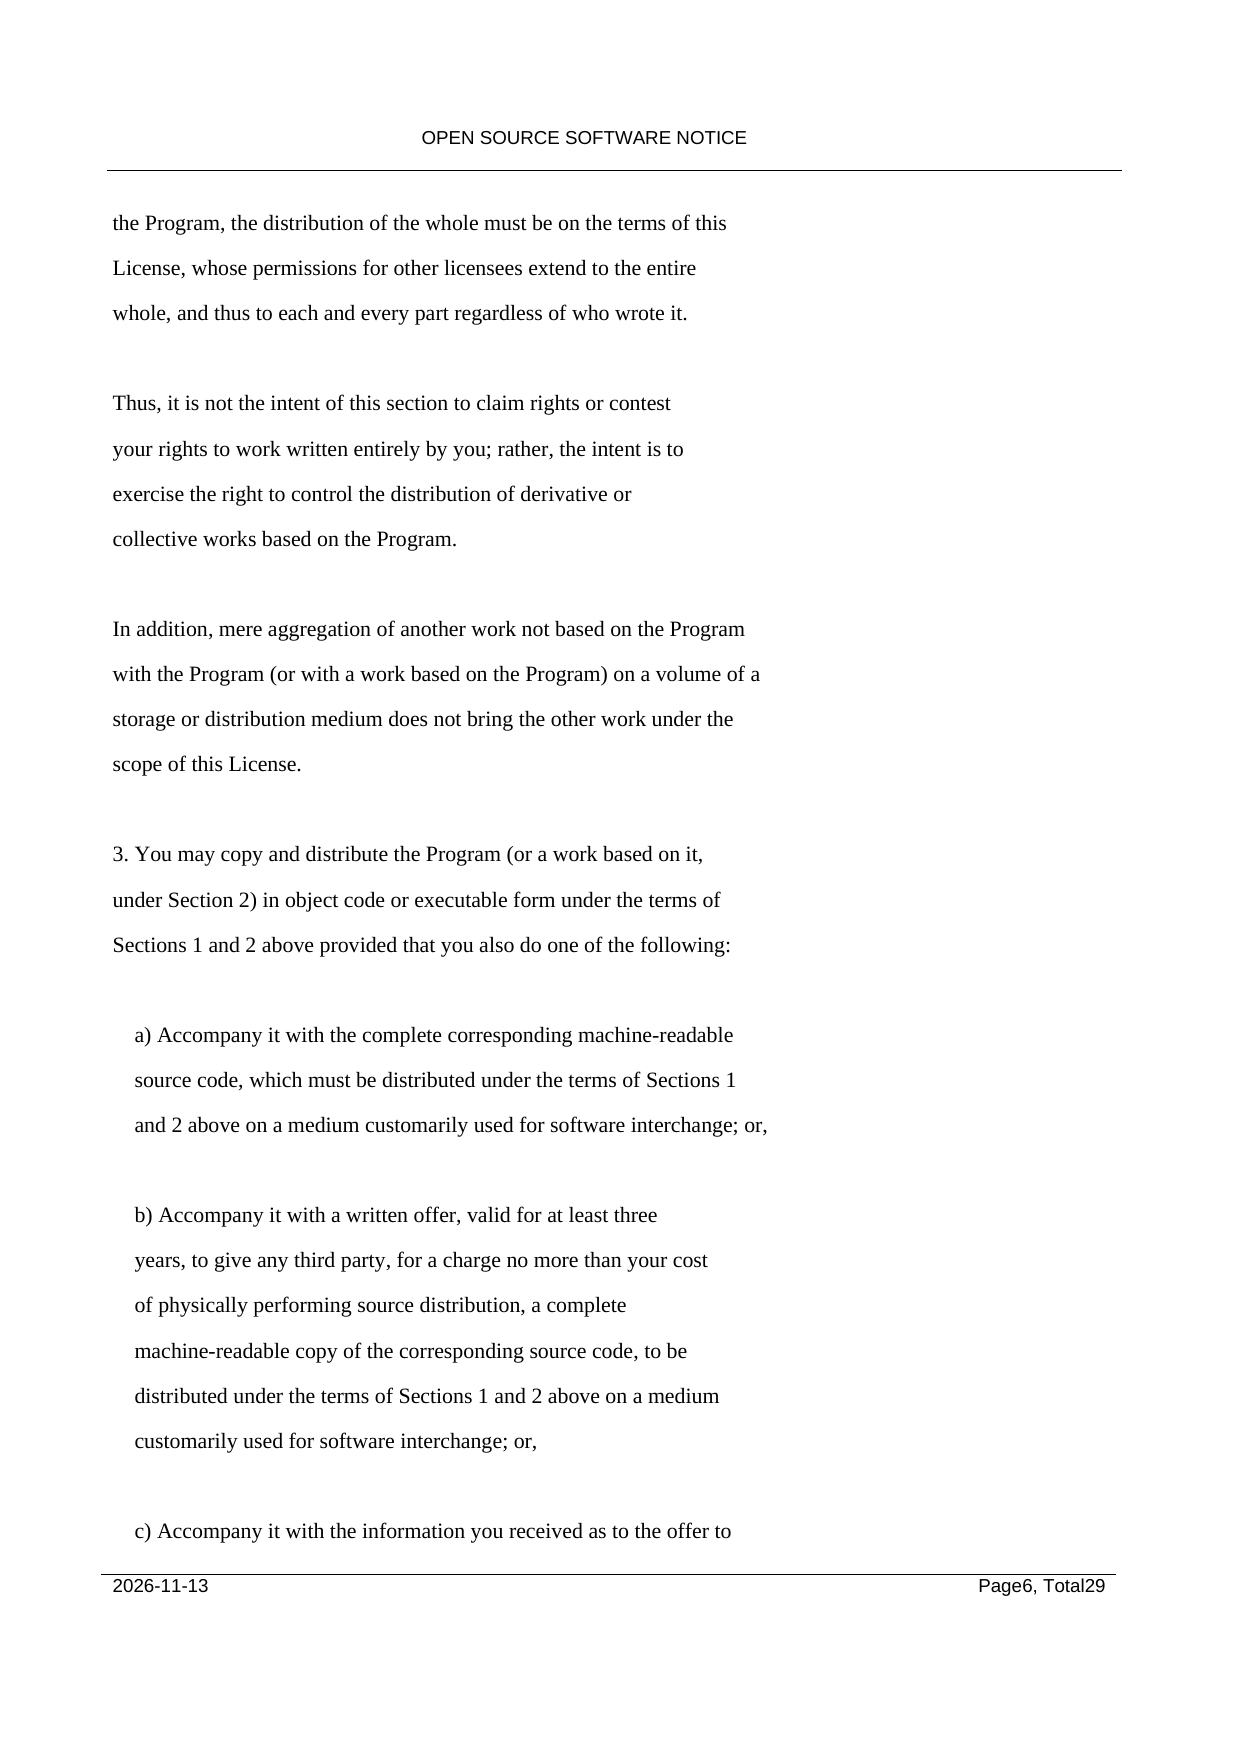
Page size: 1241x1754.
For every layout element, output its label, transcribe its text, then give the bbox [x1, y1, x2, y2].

text b) Accompany it with a written offer, valid for at least three [112, 1199, 1128, 1231]
text your rights to work written entirely by you; rather, the intent is to [112, 432, 1128, 464]
text 3. You may copy and distribute the Program (or a work based on it, [112, 838, 1128, 870]
text the Program, the distribution of the whole must be on the terms of this [112, 206, 1128, 239]
text c) Accompany it with the information you received as to the offer to [112, 1514, 1128, 1547]
text License, whose permissions for other licensees extend to the entire [112, 251, 1128, 284]
text exercise the right to control the distribution of derivative or [112, 477, 1128, 509]
text machine-readable copy of the corresponding source code, to be [112, 1334, 1128, 1366]
text collective works based on the Program. [112, 522, 1128, 554]
text and 2 above on a medium customarily used for software interchange; or, [112, 1108, 1128, 1141]
text a) Accompany it with the complete corresponding machine-readable [112, 1018, 1128, 1051]
text years, to give any third party, for a charge no more than your cost [112, 1244, 1128, 1276]
text Sections 1 and 2 above provided that you also do one of the following: [112, 928, 1128, 961]
text storage or distribution medium does not bring the other work under the [112, 702, 1128, 735]
text whole, and thus to each and every part regardless of who wrote it. [112, 297, 1128, 329]
text source code, which must be distributed under the terms of Sections 1 [112, 1063, 1128, 1096]
text Thus, it is not the intent of this section to claim rights or contest [112, 387, 1128, 419]
text scope of this License. [112, 748, 1128, 780]
text distributed under the terms of Sections 1 and 2 above on a medium [112, 1379, 1128, 1412]
text with the Program (or with a work based on the Program) on a volume of a [112, 657, 1128, 690]
text under Section 2) in object code or executable form under the terms of [112, 883, 1128, 915]
text customarily used for software interchange; or, [112, 1424, 1128, 1457]
text In addition, mere aggregation of another work not based on the Program [112, 612, 1128, 645]
text of physically performing source distribution, a complete [112, 1289, 1128, 1321]
